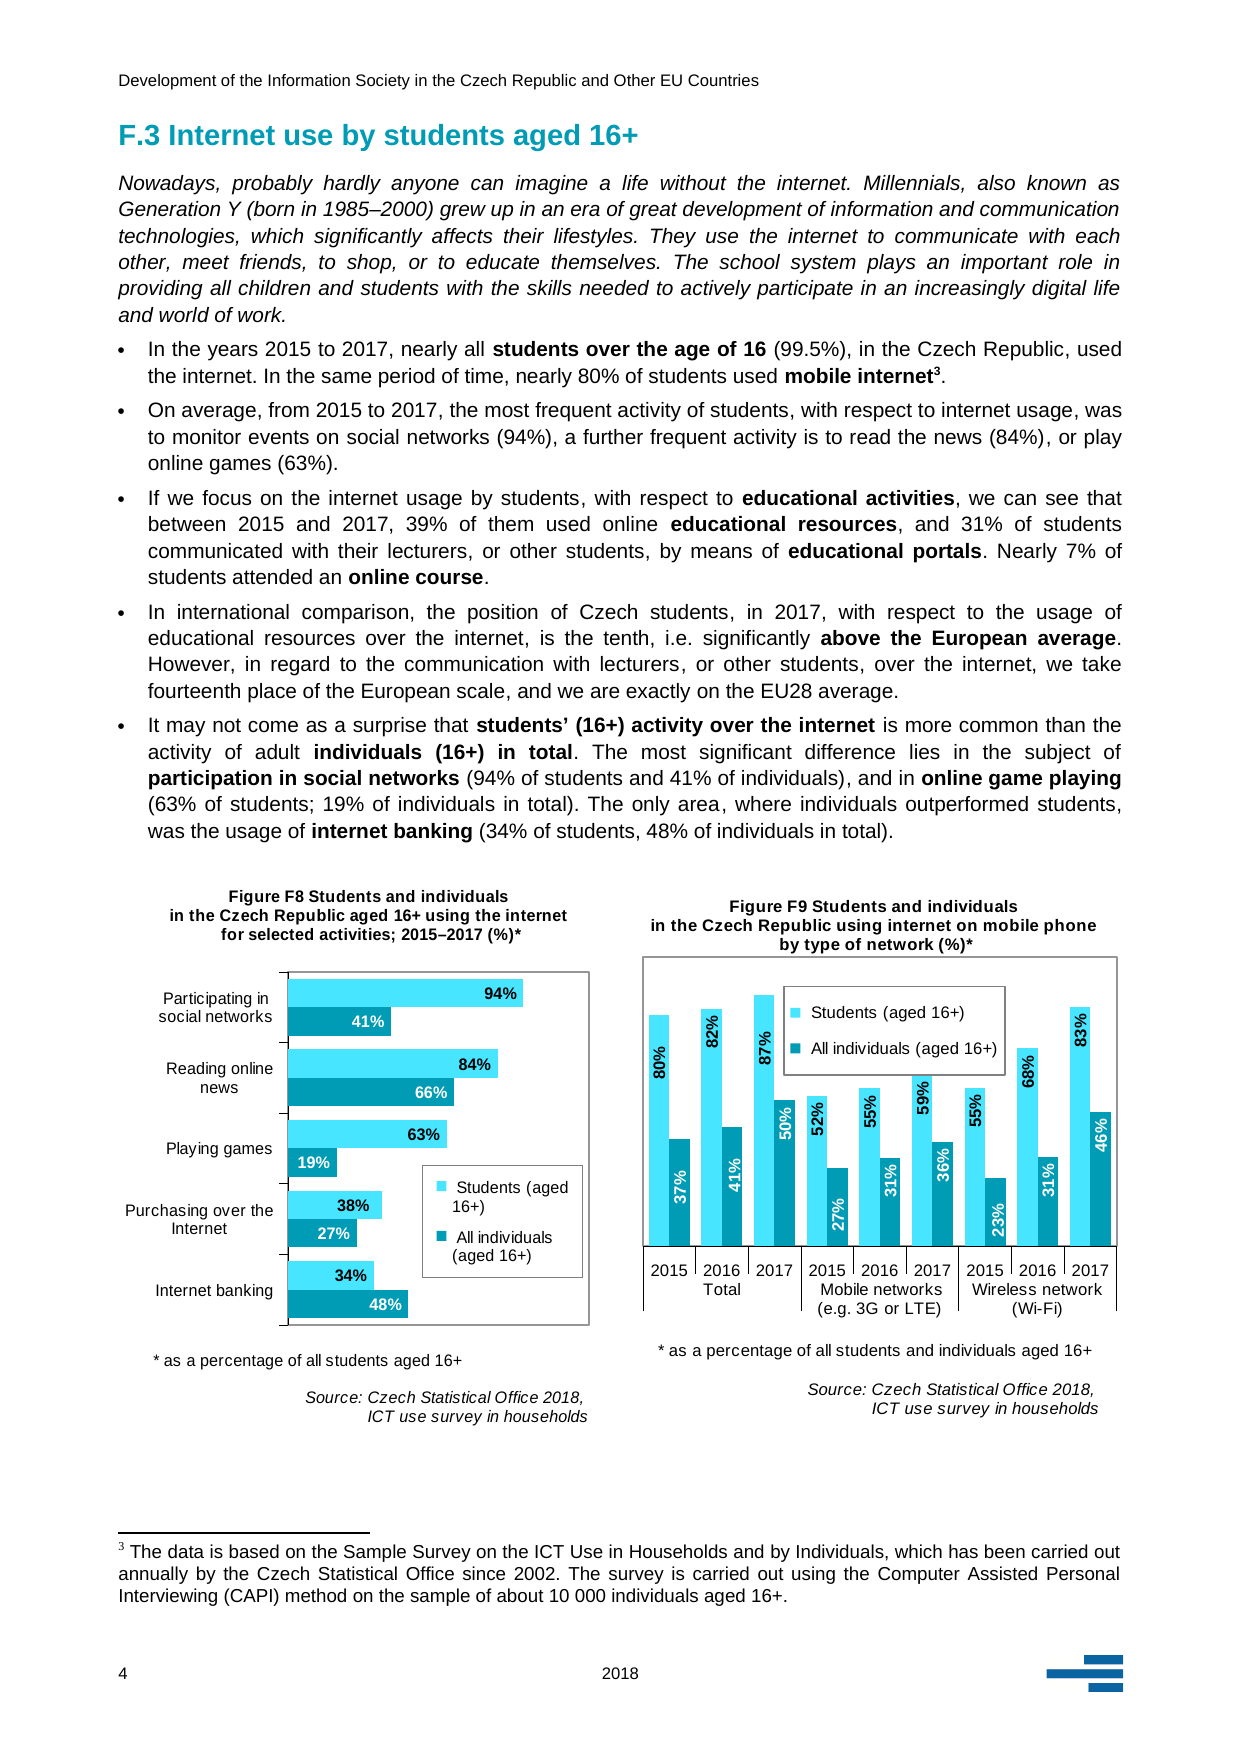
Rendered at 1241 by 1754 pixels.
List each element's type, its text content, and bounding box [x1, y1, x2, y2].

list If we focus on the internet usage by students, with respect to educational activities, we can see that between 2015 and 2017, 39% of them used online educational resources, and 31% of students communicated with their lecturers, or other students, by means of educational portals. Nearly 7% of students attended an online course. [118, 486, 1122, 589]
list In the years 2015 to 2017, nearly all students over the age of 16 (99.5%), in the Czech Republic, used the internet. In the same period of time, nearly 80% of students used mobile internet. [118, 337, 1122, 388]
picture [1046, 1655, 1124, 1692]
subtitle F.3 Internet use by students aged 16+ [118, 118, 1122, 152]
list On average, from 2015 to 2017, the most frequent activity of students, with respect to internet usage, was to monitor events on social networks (94%), a further frequent activity is to read the news (84%), or play online games (63%). [118, 398, 1122, 475]
list In international comparison, the position of Czech students, in 2017, with respect to the usage of educational resources over the internet, is the tenth, i.e. significantly above the European average. However, in regard to the communication with lecturers, or other students, over the internet, we take fourteenth place of the European scale, and we are exactly on the EU28 average. [118, 599, 1122, 702]
list It may not come as a surprise that students’ (16+) activity over the internet is more common than the activity of adult individuals (16+) in total. The most significant difference lies in the subject of participation in social networks (94% of students and 41% of individuals), and in online game playing (63% of students; 19% of individuals in total). The only area, where individuals outperformed students, was the usage of internet banking (34% of students, 48% of individuals in total). [118, 713, 1122, 843]
text Nowadays, probably hardly anyone can imagine a life without the internet. Millennials, also known as Generation Y (born in 1985–2000) grew up in an era of great development of information and communication technologies, which significantly affects their lifestyles. They use the internet to communicate with each other, meet friends, to shop, or to educate themselves. The school system plays an important role in providing all children and students with the skills needed to actively participate in an increasingly digital life and world of work. [118, 171, 1122, 327]
